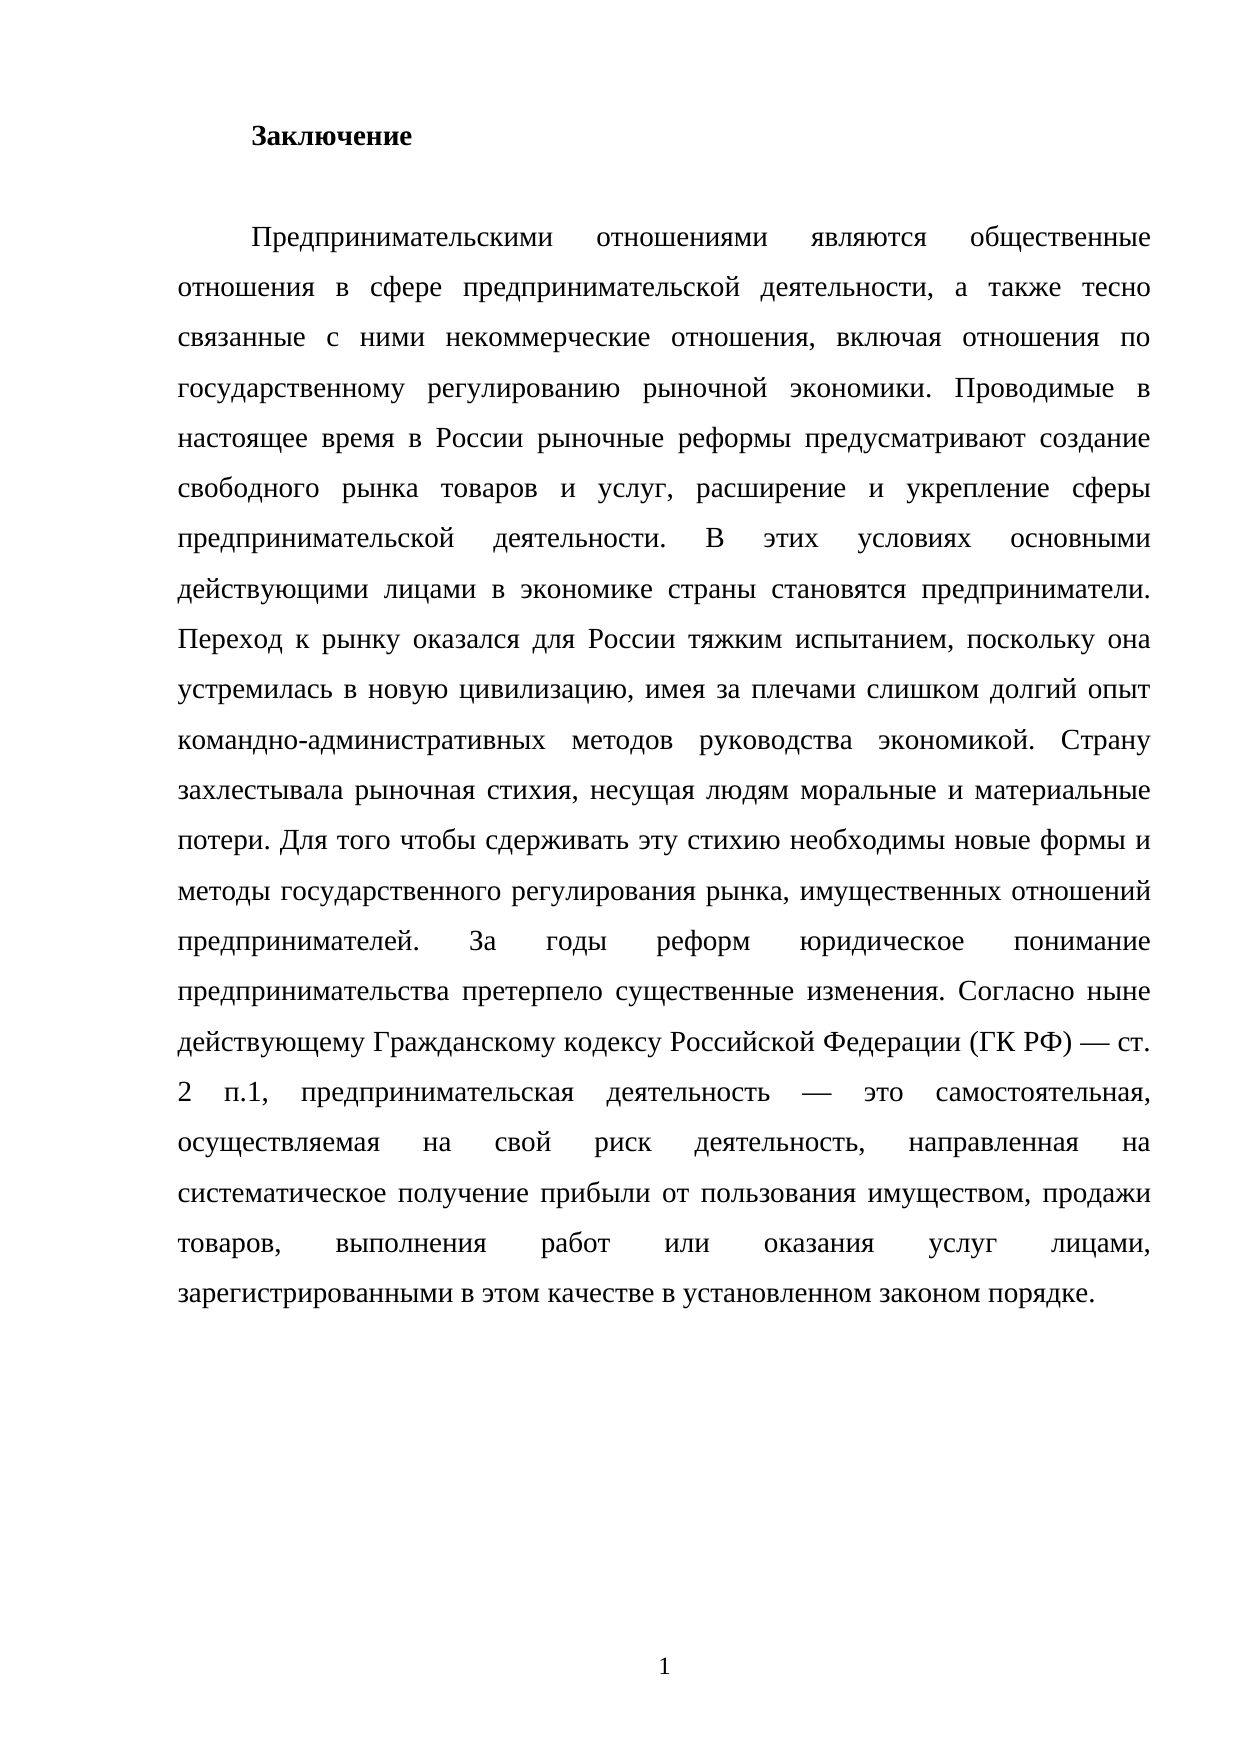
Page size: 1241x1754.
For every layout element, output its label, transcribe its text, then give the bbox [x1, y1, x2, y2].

text Предпринимательскими отношениями являются общественные отношения в сфере предпринимательской деятельности, а также тесно связанные с ними некоммерческие отношения, включая отношения по государственному регулированию рыночной экономики. Проводимые в настоящее время в России рыночные реформы предусматривают создание свободного рынка товаров и услуг, расширение и укрепление сферы предпринимательской деятельности. В этих условиях основными действующими лицами в экономике страны становятся предприниматели. Переход к рынку оказался для России тяжким испытанием, поскольку она устремилась в новую цивилизацию, имея за плечами слишком долгий опыт командно-административных методов руководства экономикой. Страну захлестывала рыночная стихия, несущая людям моральные и материальные потери. Для того чтобы сдерживать эту стихию необходимы новые формы и методы государственного регулирования рынка, имущественных отношений предпринимателей. За годы реформ юридическое понимание предпринимательства претерпело существенные изменения. Согласно ныне действующему Гражданскому кодексу Российской Федерации (ГК РФ) — ст. 2 п.1, предпринимательская деятельность — это самостоятельная, осуществляемая на свой риск деятельность, направленная на систематическое получение прибыли от пользования имуществом, продажи товаров, выполнения работ или оказания услуг лицами, зарегистрированными в этом качестве в установленном законом порядке. [177, 219, 1152, 1309]
text Заключение [177, 118, 1152, 152]
